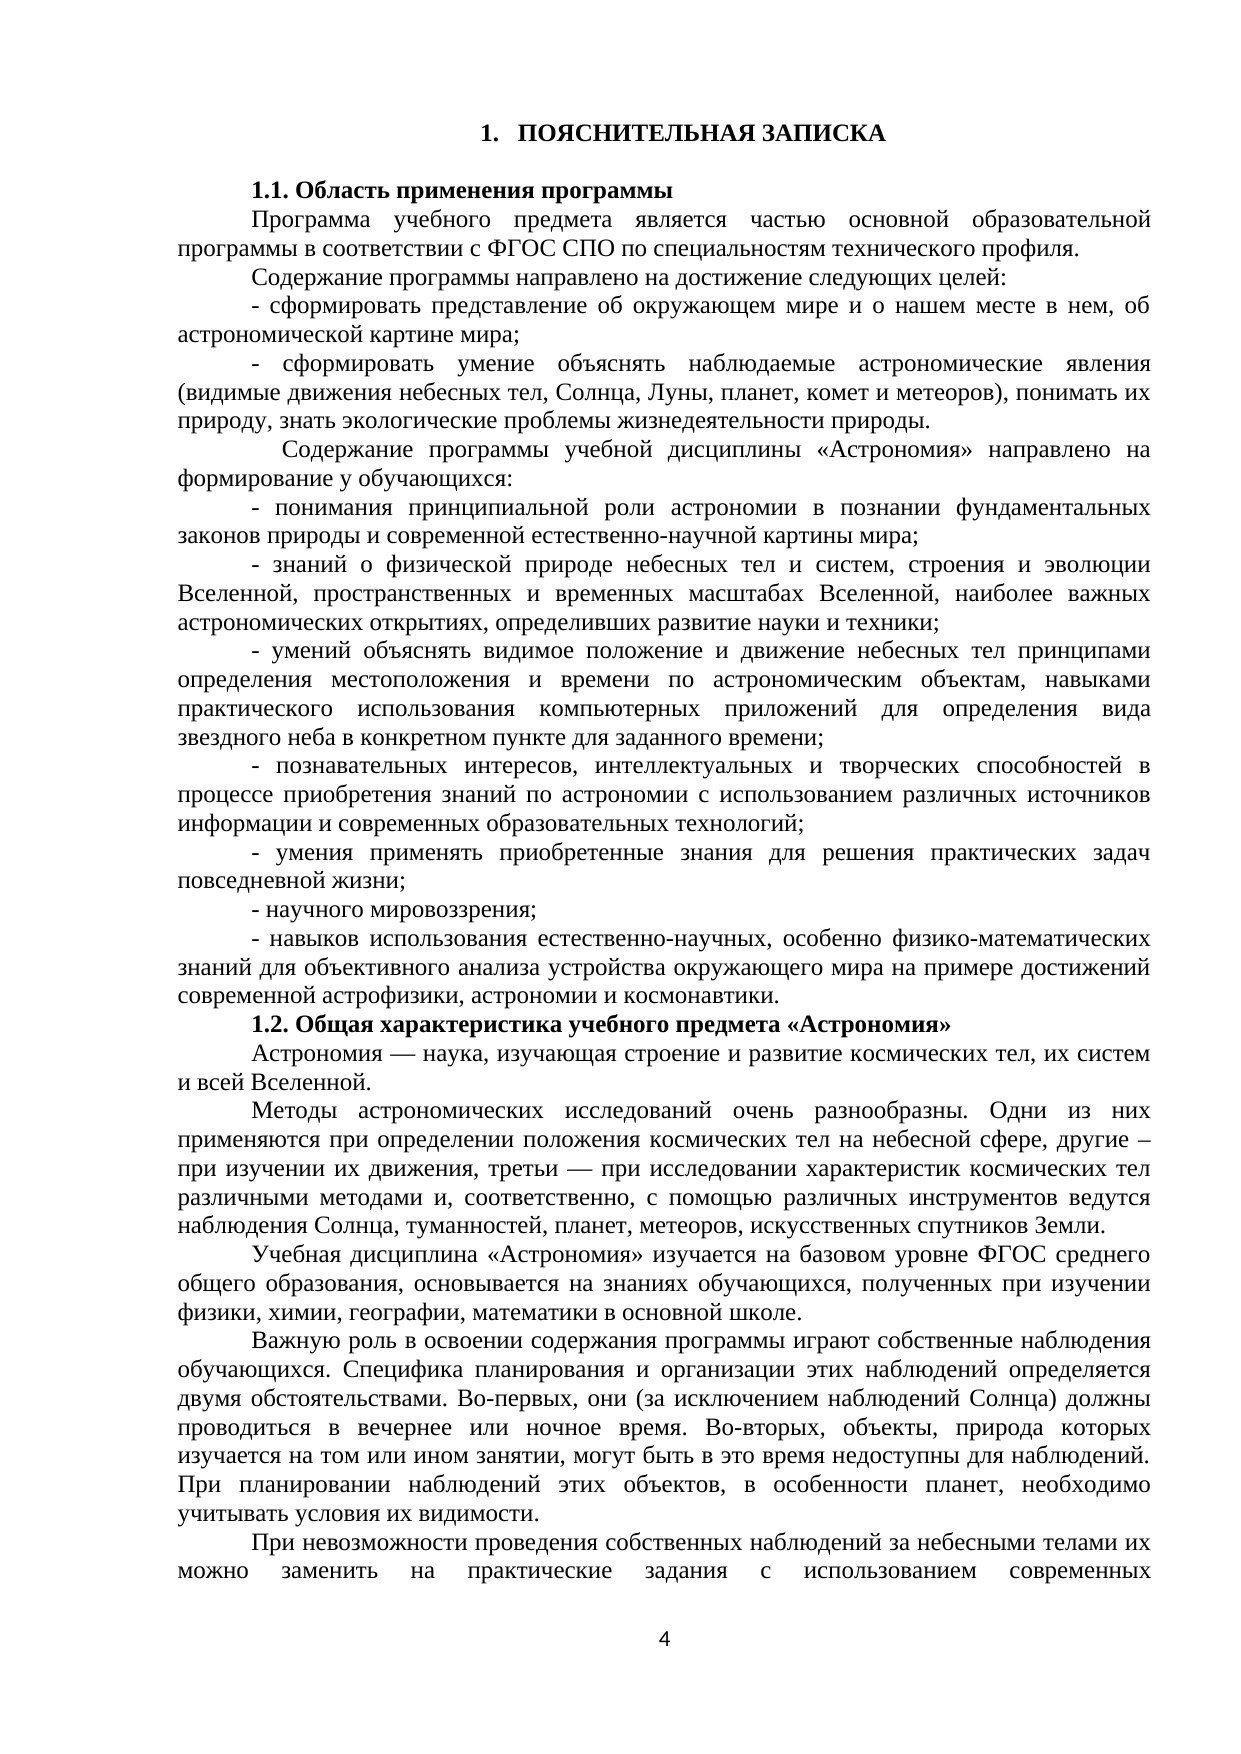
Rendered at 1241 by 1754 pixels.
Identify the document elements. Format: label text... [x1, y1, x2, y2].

text Содержание программы направлено на достижение следующих целей: [177, 262, 1152, 291]
text Программа учебного предмета является частью основной образовательной программы в соответствии с ФГОС СПО по специальностям технического профиля. [177, 204, 1152, 262]
text - навыков использования естественно-научных, особенно физико-математических знаний для объективного анализа устройства окружающего мира на примере достижений современной астрофизики, астрономии и космонавтики. [177, 923, 1152, 1009]
text 1.1. Область применения программы [177, 176, 1152, 204]
text Учебная дисциплина «Астрономия» изучается на базовом уровне ФГОС среднего общего образования, основывается на знаниях обучающихся, полученных при изучении физики, химии, географии, математики в основной школе. [177, 1239, 1152, 1326]
text - сформировать представление об окружающем мире и о нашем месте в нем, об астрономической картине мира; [177, 291, 1152, 348]
text Методы астрономических исследований очень разнообразны. Одни из них применяются при определении положения космических тел на небесной сфере, другие – при изучении их движения, третьи — при исследовании характеристик космических тел различными методами и, соответственно, с помощью различных инструментов ведутся наблюдения Солнца, туманностей, планет, метеоров, искусственных спутников Земли. [177, 1096, 1152, 1239]
text - умений объяснять видимое положение и движение небесных тел принципами определения местоположения и времени по астрономическим объектам, навыками практического использования компьютерных приложений для определения вида звездного неба в конкретном пункте для заданного времени; [177, 636, 1152, 751]
text Содержание программы учебной дисциплины «Астрономия» направлено на формирование у обучающихся: [177, 434, 1152, 492]
text - знаний о физической природе небесных тел и систем, строения и эволюции Вселенной, пространственных и временных масштабах Вселенной, наиболее важных астрономических открытиях, определивших развитие науки и техники; [177, 549, 1152, 636]
text Важную роль в освоении содержания программы играют собственные наблюдения обучающихся. Специфика планирования и организации этих наблюдений определяется двумя обстоятельствами. Во-первых, они (за исключением наблюдений Солнца) должны проводиться в вечернее или ночное время. Во-вторых, объекты, природа которых изучается на том или ином занятии, могут быть в это время недоступны для наблюдений. При планировании наблюдений этих объектов, в особенности планет, необходимо учитывать условия их видимости. [177, 1326, 1152, 1527]
list ПОЯСНИТЕЛЬНАЯ ЗАПИСКА [215, 118, 1152, 147]
text - научного мировоззрения; [177, 894, 1152, 923]
text - умения применять приобретенные знания для решения практических задач повседневной жизни; [177, 837, 1152, 894]
text - сформировать умение объяснять наблюдаемые астрономические явления (видимые движения небесных тел, Солнца, Луны, планет, комет и метеоров), понимать их природу, знать экологические проблемы жизнедеятельности природы. [177, 348, 1152, 434]
text 1.2. Общая характеристика учебного предмета «Астрономия» [177, 1009, 1152, 1038]
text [177, 1527, 1152, 1584]
text - понимания принципиальной роли астрономии в познании фундаментальных законов природы и современной естественно-научной картины мира; [177, 492, 1152, 549]
text - познавательных интересов, интеллектуальных и творческих способностей в процессе приобретения знаний по астрономии с использованием различных источников информации и современных образовательных технологий; [177, 751, 1152, 837]
text Астрономия — наука, изучающая строение и развитие космических тел, их систем и всей Вселенной. [177, 1038, 1152, 1096]
